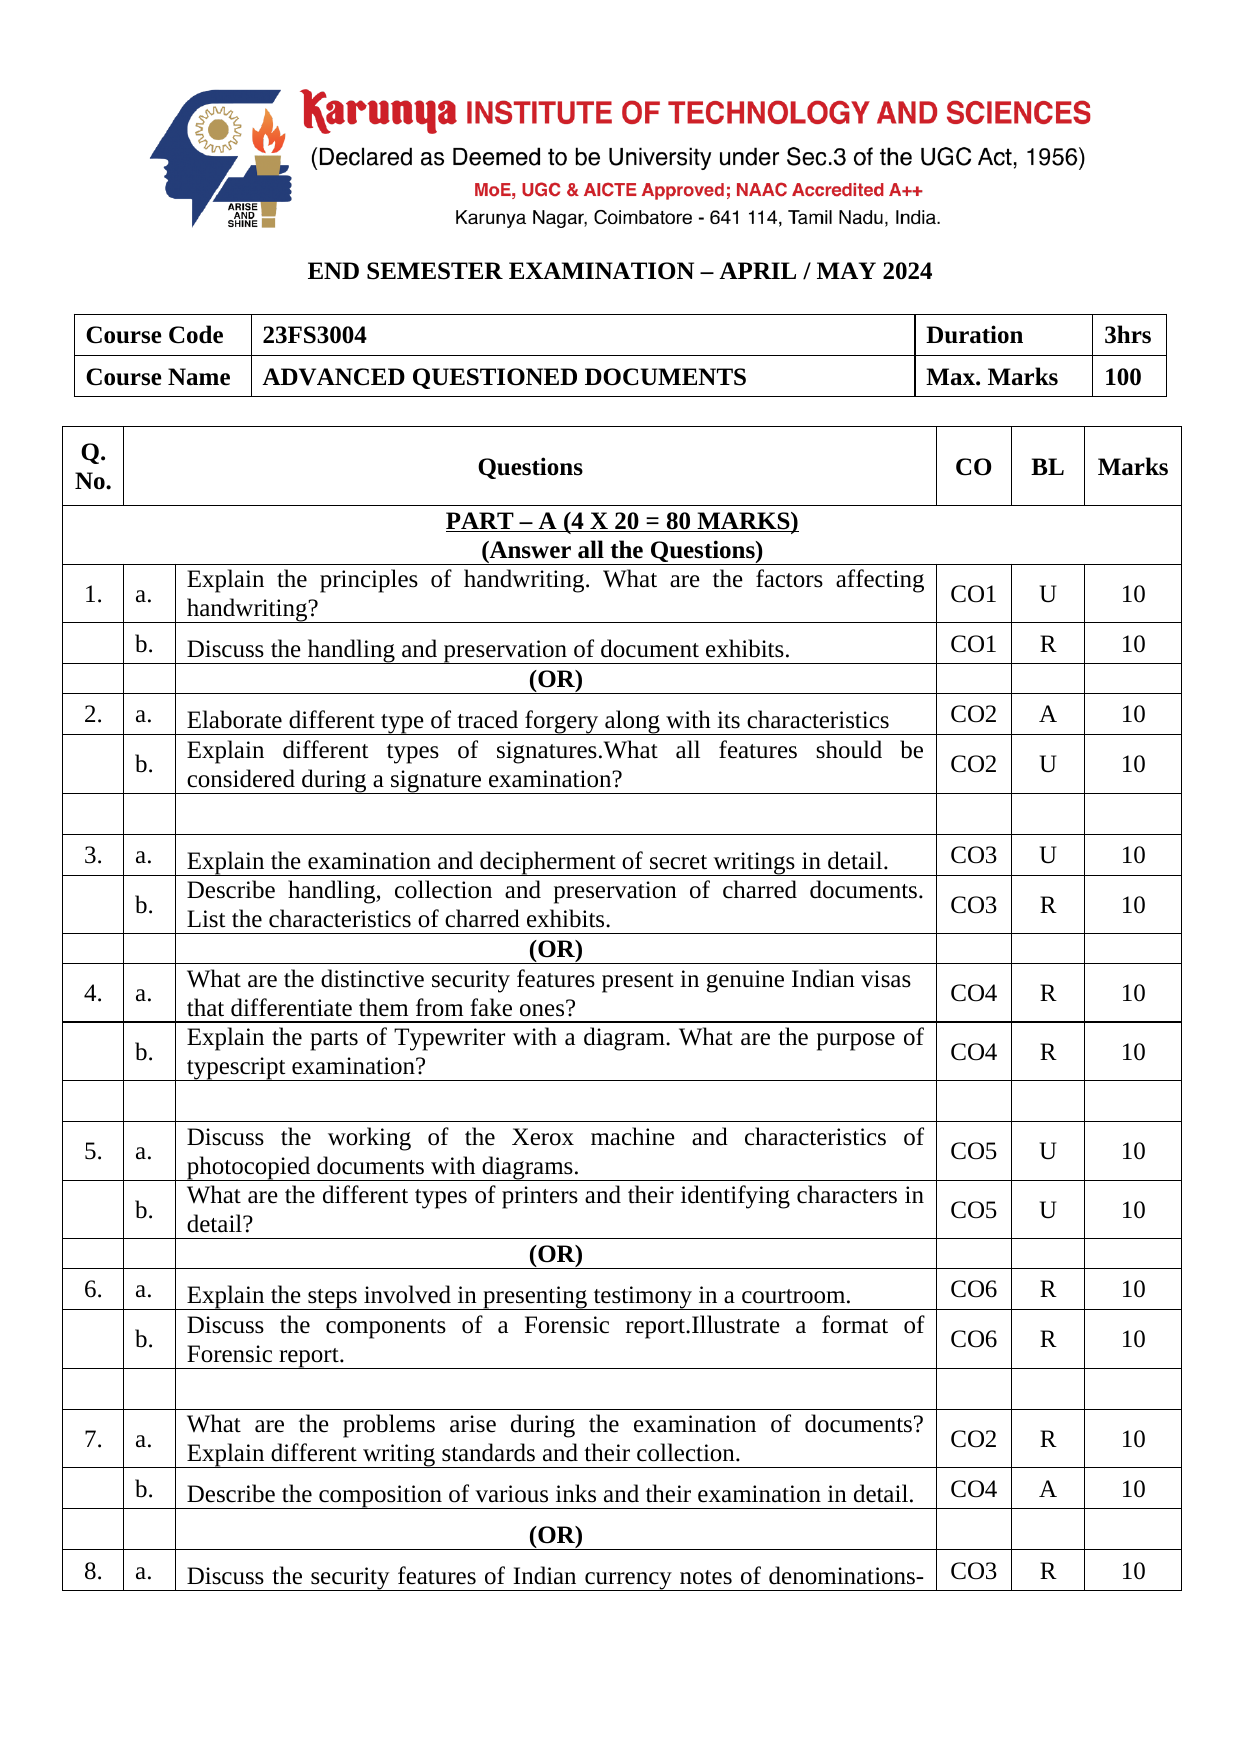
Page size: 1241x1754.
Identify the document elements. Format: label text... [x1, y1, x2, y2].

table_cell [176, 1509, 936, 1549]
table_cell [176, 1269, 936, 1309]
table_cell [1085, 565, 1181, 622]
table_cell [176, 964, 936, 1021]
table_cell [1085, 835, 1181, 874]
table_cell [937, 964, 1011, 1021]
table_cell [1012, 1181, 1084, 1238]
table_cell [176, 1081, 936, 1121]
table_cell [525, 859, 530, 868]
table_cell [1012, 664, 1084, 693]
text END SEMESTER EXAMINATION – APRIL / MAY 2024 [90, 256, 1150, 285]
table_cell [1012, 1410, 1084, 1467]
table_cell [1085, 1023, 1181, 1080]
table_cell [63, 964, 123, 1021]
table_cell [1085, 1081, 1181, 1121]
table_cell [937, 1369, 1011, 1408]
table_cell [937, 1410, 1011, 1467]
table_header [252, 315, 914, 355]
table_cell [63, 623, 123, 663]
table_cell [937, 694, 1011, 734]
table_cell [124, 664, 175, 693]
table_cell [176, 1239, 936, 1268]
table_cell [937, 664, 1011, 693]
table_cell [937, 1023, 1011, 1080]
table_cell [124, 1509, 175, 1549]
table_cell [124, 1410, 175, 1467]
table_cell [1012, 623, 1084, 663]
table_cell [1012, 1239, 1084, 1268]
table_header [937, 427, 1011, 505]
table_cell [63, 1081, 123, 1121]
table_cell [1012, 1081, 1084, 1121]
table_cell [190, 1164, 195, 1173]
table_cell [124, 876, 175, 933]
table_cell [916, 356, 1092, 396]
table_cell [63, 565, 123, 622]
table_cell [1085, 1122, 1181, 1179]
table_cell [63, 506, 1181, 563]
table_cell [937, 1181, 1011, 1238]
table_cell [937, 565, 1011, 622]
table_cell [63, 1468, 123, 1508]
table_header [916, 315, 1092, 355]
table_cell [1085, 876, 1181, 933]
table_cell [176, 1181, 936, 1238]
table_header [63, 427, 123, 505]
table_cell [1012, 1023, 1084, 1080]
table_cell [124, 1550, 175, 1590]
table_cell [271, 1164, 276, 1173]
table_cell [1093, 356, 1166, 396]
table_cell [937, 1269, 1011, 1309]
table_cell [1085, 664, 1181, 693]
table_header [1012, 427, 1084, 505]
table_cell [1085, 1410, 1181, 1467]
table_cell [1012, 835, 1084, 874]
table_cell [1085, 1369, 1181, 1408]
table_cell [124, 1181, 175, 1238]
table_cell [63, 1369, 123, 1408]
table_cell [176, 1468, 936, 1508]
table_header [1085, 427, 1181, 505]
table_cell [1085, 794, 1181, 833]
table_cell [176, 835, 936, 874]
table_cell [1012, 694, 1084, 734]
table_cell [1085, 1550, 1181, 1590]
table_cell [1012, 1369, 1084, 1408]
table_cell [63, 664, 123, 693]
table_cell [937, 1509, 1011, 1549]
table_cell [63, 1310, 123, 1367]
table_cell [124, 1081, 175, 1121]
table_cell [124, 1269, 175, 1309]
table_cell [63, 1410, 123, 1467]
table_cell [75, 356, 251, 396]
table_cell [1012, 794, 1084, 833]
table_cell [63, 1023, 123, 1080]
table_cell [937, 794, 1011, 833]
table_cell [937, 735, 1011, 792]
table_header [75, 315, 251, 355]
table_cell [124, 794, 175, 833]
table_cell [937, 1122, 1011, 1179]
picture [149, 89, 1091, 228]
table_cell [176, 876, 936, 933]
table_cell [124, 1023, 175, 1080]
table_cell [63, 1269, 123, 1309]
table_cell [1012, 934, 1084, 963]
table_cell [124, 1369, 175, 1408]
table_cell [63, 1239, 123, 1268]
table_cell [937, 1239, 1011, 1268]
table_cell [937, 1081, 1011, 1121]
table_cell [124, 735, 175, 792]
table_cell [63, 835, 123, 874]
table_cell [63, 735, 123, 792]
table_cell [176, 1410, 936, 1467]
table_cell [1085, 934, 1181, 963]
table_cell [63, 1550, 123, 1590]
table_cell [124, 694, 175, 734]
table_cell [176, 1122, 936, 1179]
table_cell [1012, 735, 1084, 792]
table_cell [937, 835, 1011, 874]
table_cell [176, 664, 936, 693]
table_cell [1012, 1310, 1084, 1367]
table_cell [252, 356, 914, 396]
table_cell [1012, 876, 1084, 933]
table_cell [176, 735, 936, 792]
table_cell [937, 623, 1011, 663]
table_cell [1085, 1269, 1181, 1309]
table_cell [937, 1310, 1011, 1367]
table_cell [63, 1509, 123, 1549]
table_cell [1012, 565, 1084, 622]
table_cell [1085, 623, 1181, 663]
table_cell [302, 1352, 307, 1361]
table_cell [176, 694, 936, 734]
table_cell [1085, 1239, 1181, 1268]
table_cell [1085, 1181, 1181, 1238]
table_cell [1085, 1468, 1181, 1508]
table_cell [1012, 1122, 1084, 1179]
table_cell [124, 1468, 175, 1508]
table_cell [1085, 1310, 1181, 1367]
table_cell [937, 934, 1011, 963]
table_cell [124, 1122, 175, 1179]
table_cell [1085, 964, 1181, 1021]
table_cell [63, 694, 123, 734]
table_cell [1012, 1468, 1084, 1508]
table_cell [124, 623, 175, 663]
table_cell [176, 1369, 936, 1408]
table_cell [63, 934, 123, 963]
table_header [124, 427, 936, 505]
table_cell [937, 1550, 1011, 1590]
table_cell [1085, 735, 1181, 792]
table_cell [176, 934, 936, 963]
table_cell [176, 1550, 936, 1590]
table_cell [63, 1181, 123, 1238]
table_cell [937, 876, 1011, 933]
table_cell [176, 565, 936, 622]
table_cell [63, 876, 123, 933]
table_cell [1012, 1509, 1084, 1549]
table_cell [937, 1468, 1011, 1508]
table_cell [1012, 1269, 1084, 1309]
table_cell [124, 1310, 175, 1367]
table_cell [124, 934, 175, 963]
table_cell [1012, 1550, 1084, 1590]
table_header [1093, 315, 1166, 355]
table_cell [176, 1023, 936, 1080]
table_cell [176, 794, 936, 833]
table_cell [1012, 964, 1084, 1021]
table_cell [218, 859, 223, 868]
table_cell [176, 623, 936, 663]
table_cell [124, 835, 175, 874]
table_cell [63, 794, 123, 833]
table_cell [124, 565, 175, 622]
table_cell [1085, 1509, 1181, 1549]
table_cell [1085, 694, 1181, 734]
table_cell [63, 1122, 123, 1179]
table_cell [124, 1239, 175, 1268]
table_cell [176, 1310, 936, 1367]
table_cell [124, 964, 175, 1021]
